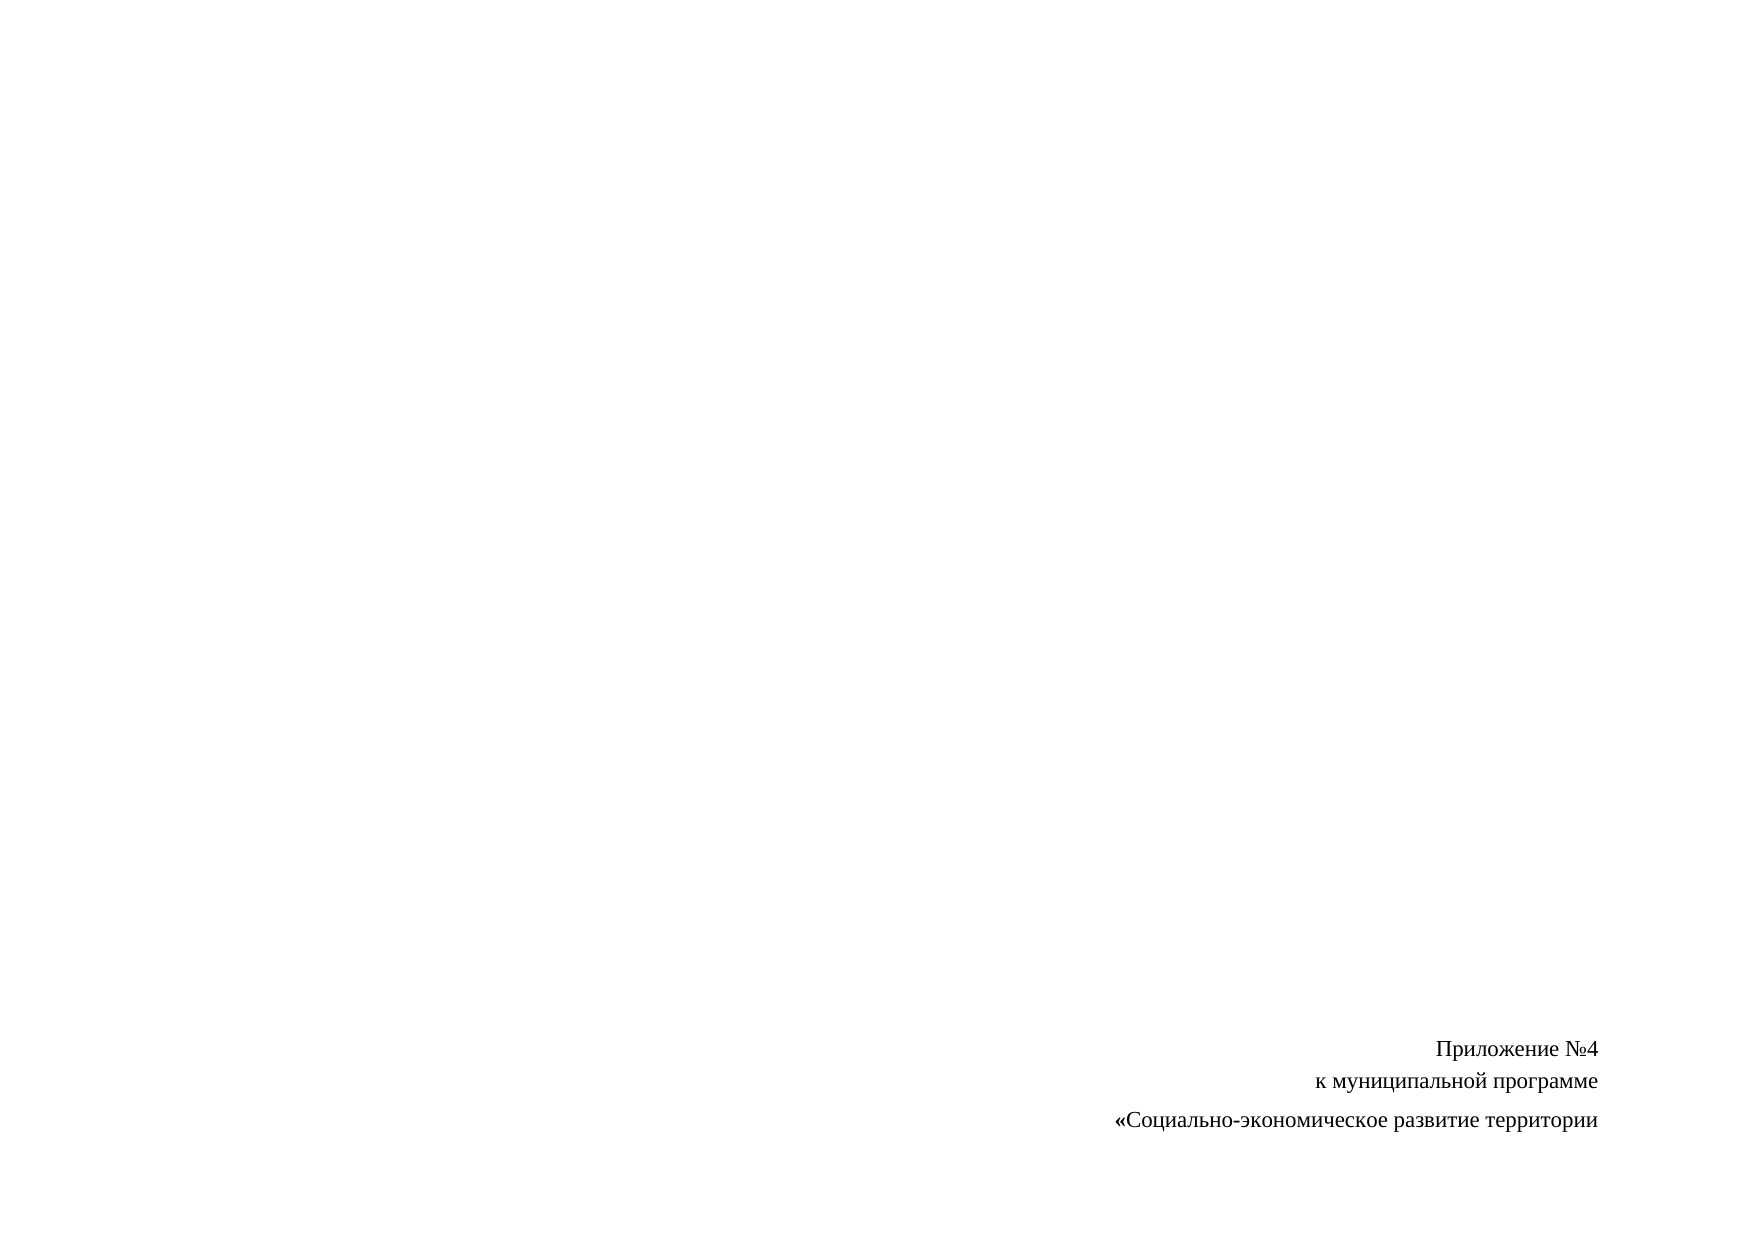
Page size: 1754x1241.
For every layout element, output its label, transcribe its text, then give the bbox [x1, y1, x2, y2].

table_cell «Социально-экономическое развитие территории [44, 1100, 1609, 1139]
table_cell к муниципальной программе [44, 1061, 1609, 1100]
table_header Приложение №4 [44, 982, 1609, 1061]
